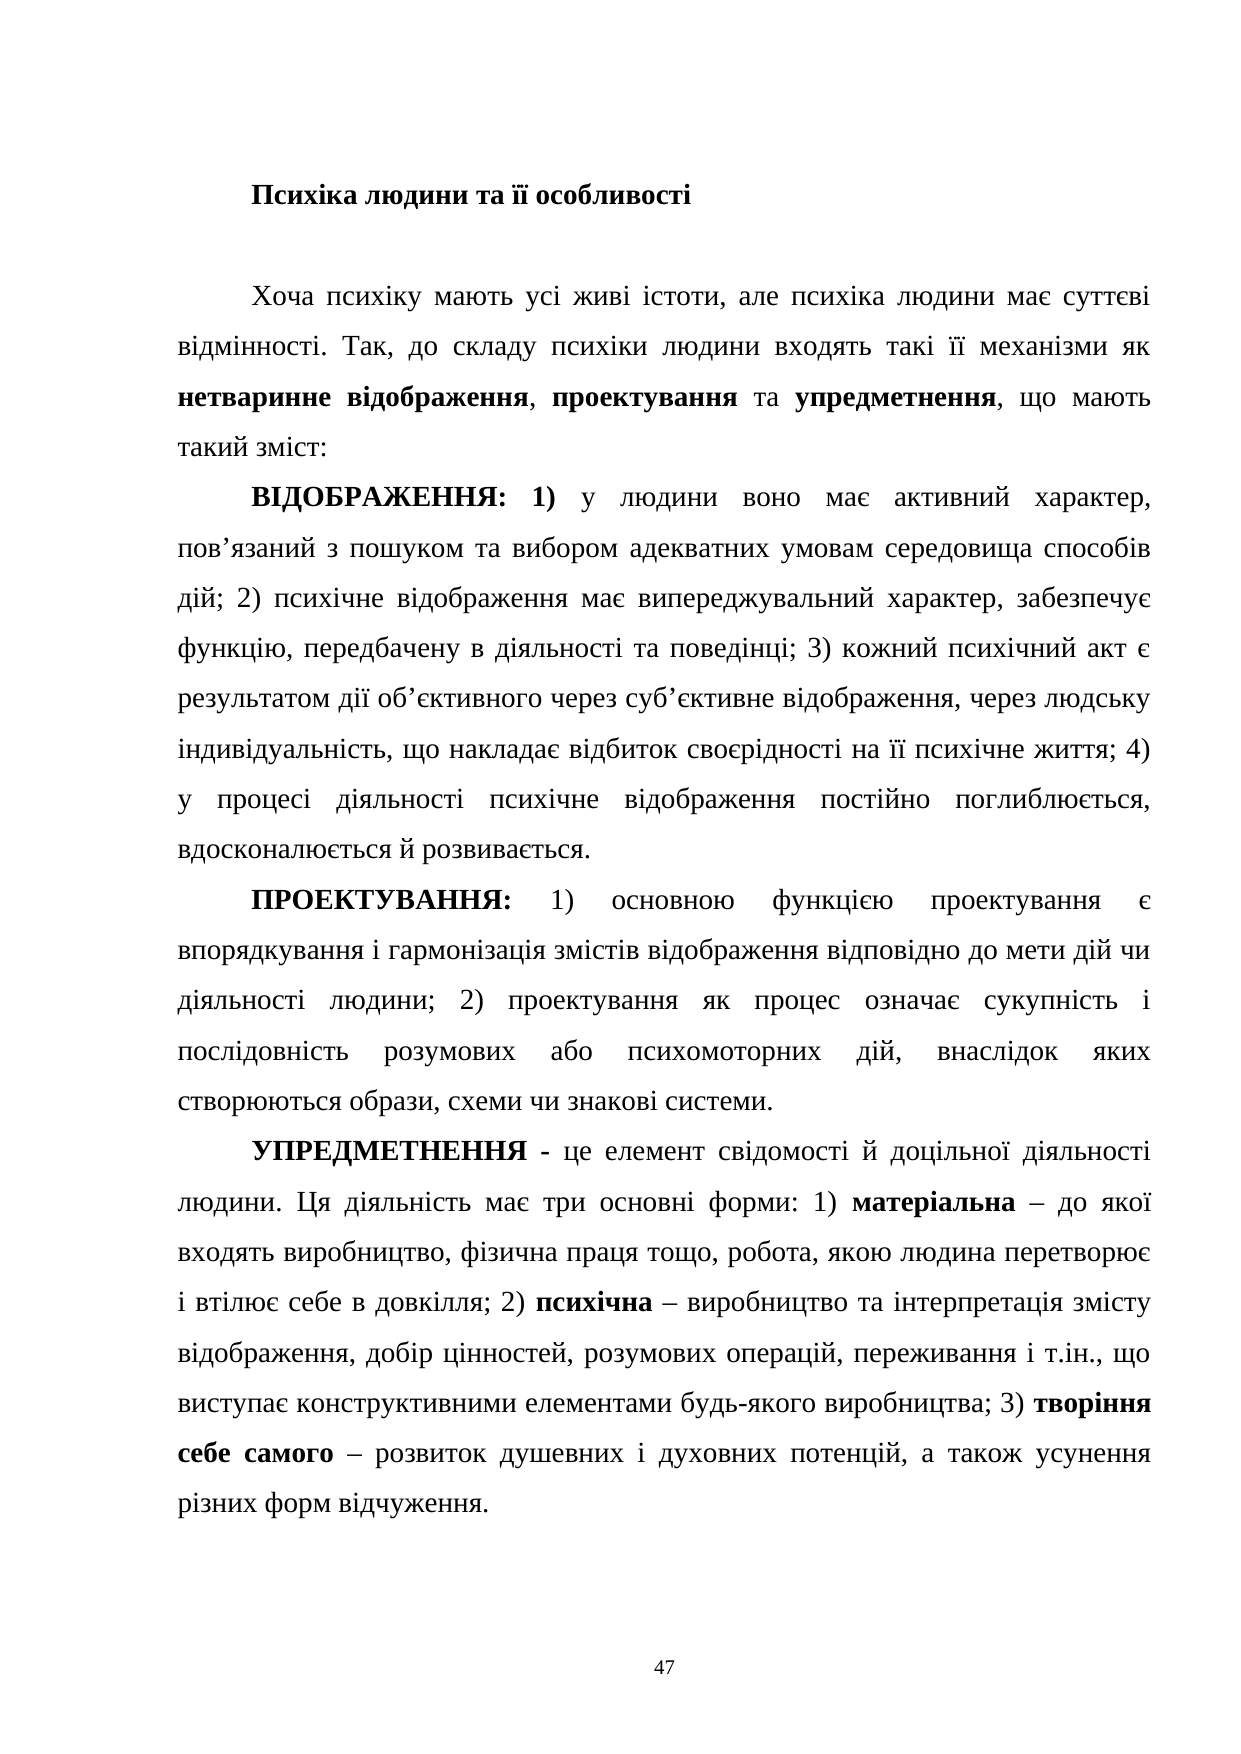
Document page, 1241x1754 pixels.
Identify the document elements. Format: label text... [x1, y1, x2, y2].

text Хоча психіку мають усі живі істоти, але психіка людини має суттєві відмінності. Так, до складу психіки людини входять такі її механізми як нетваринне відображення, проектування та упредметнення, що мають такий зміст: [177, 278, 1152, 463]
text ВІДОБРАЖЕННЯ: 1) у людини воно має активний характер, пов’язаний з пошуком та вибором адекватних умовам середовища способів дій; 2) психічне відображення має випереджувальний характер, забезпечує функцію, передбачену в діяльності та поведінці; 3) кожний психічний акт є результатом дії об’єктивного через суб’єктивне відображення, через людську індивідуальність, що накладає відбиток своєрідності на її психічне життя; 4) у процесі діяльності психічне відображення постійно поглиблюється, вдосконалюється й розвивається. [177, 479, 1152, 865]
text ПРОЕКТУВАННЯ: 1) основною функцією проектування є впорядкування і гармонізація змістів відображення відповідно до мети дій чи діяльності людини; 2) проектування як процес означає сукупність і послідовність розумових або психомоторних дій, внаслідок яких створюються образи, схеми чи знакові системи. [177, 882, 1152, 1117]
text УПРЕДМЕТНЕННЯ - це елемент свідомості й доцільної діяльності людини. Ця діяльність має три основні форми: 1) матеріальна – до якої входять виробництво, фізична праця тощо, робота, якою людина перетворює і втілює себе в довкілля; 2) психічна – виробництво та інтерпретація змісту відображення, добір цінностей, розумових операцій, переживання і т.ін., що виступає конструктивними елементами будь-якого виробництва; 3) творіння себе самого – розвиток душевних і духовних потенцій, а також усунення різних форм відчуження. [177, 1133, 1152, 1519]
text Психіка людини та її особливості [177, 177, 1152, 211]
